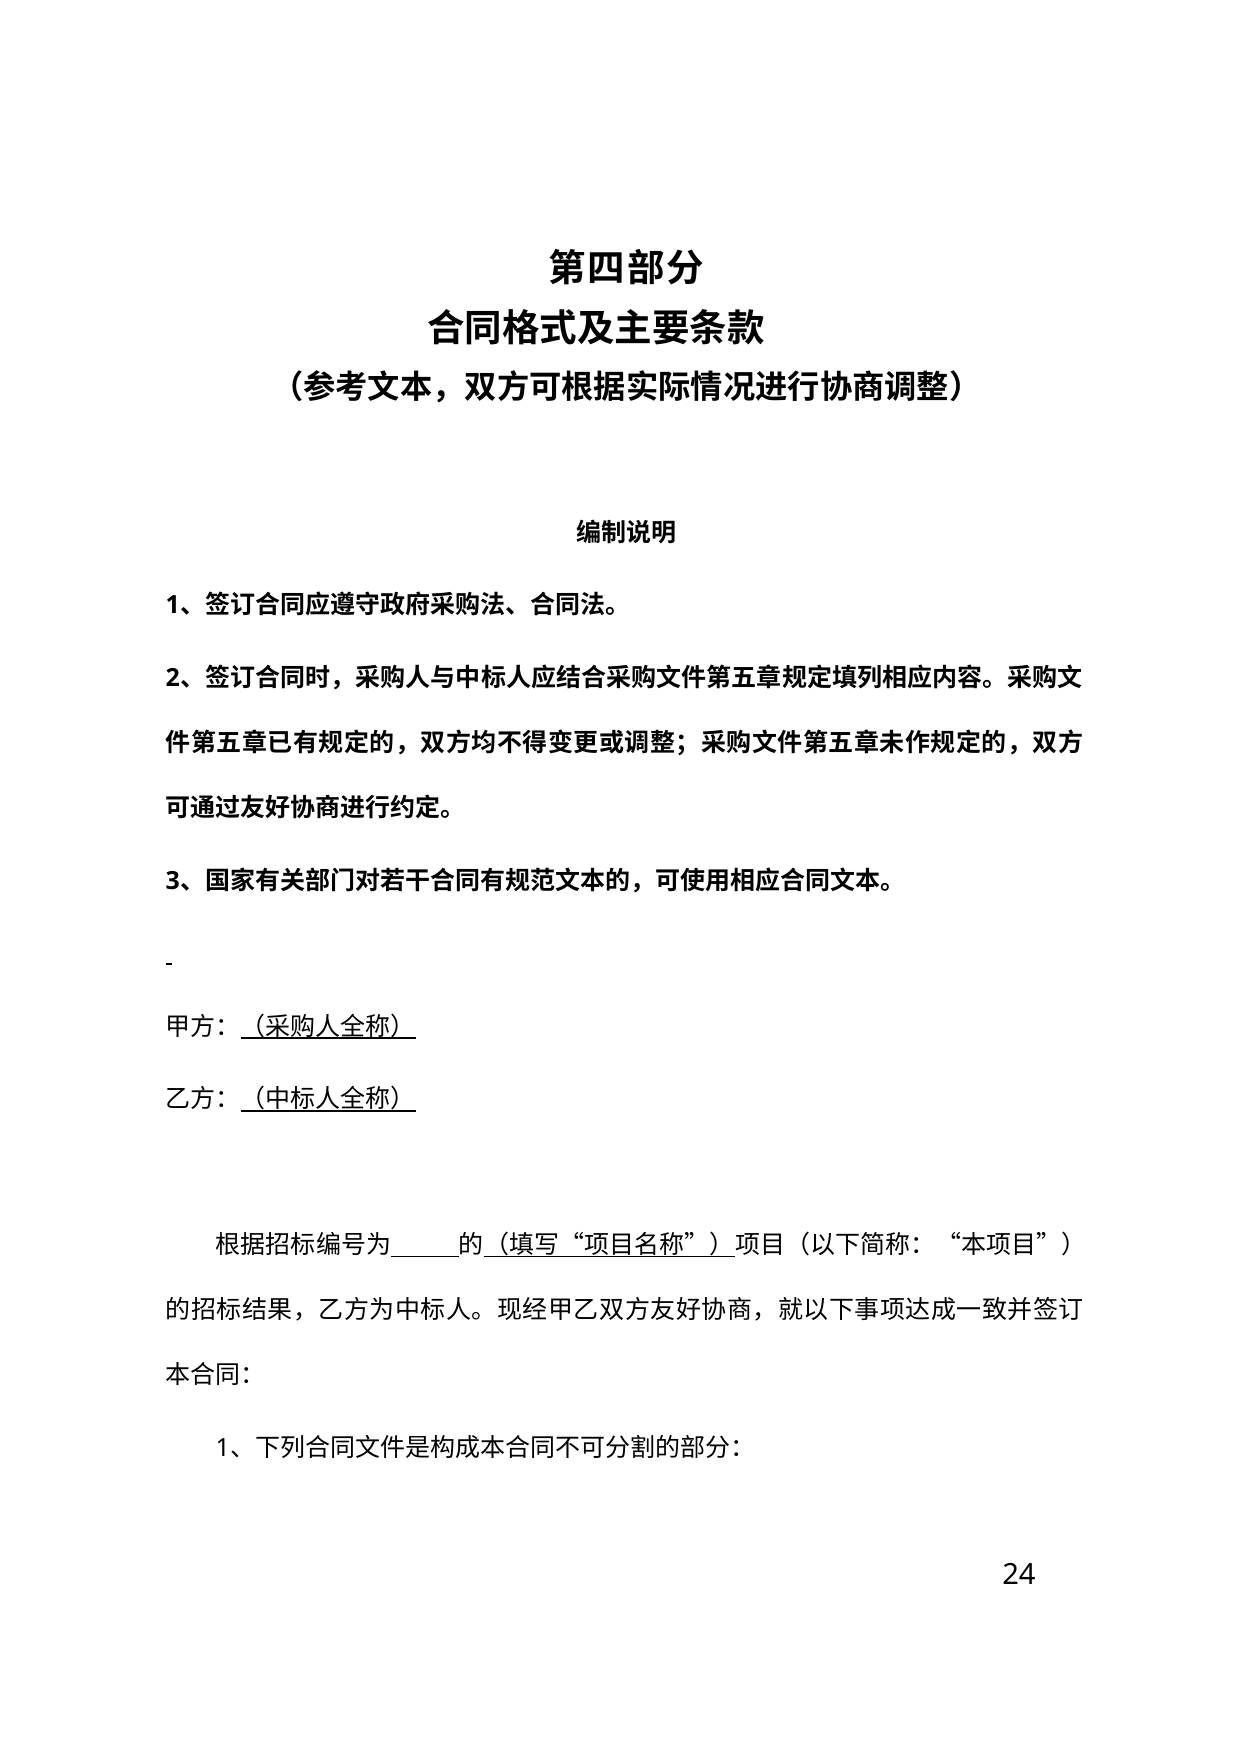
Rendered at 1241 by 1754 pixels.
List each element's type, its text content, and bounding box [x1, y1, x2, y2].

text 2、签订合同时，采购人与中标人应结合采购文件第五章规定填列相应内容。采购文件第五章已有规定的，双方均不得变更或调整；采购文件第五章未作规定的，双方可通过友好协商进行约定。 [165, 643, 1087, 838]
text （参考文本，双方可根据实际情况进行协商调整） [165, 352, 1087, 417]
text 1、下列合同文件是构成本合同不可分割的部分： [165, 1413, 1087, 1478]
text 乙方：（中标人全称） [165, 1064, 1087, 1129]
text 甲方：（采购人全称） [165, 992, 1087, 1057]
text 编制说明 [165, 498, 1087, 563]
text 第四部分 [165, 233, 1087, 298]
text 根据招标编号为 的（填写“项目名称”）项目（以下简称：“本项目”）的招标结果，乙方为中标人。现经甲乙双方友好协商，就以下事项达成一致并签订本合同： [165, 1210, 1087, 1405]
text 合同格式及主要条款 [165, 298, 1087, 352]
text 1、签订合同应遵守政府采购法、合同法。 [165, 571, 1087, 636]
text 3、国家有关部门对若干合同有规范文本的，可使用相应合同文本。 [165, 846, 1087, 911]
